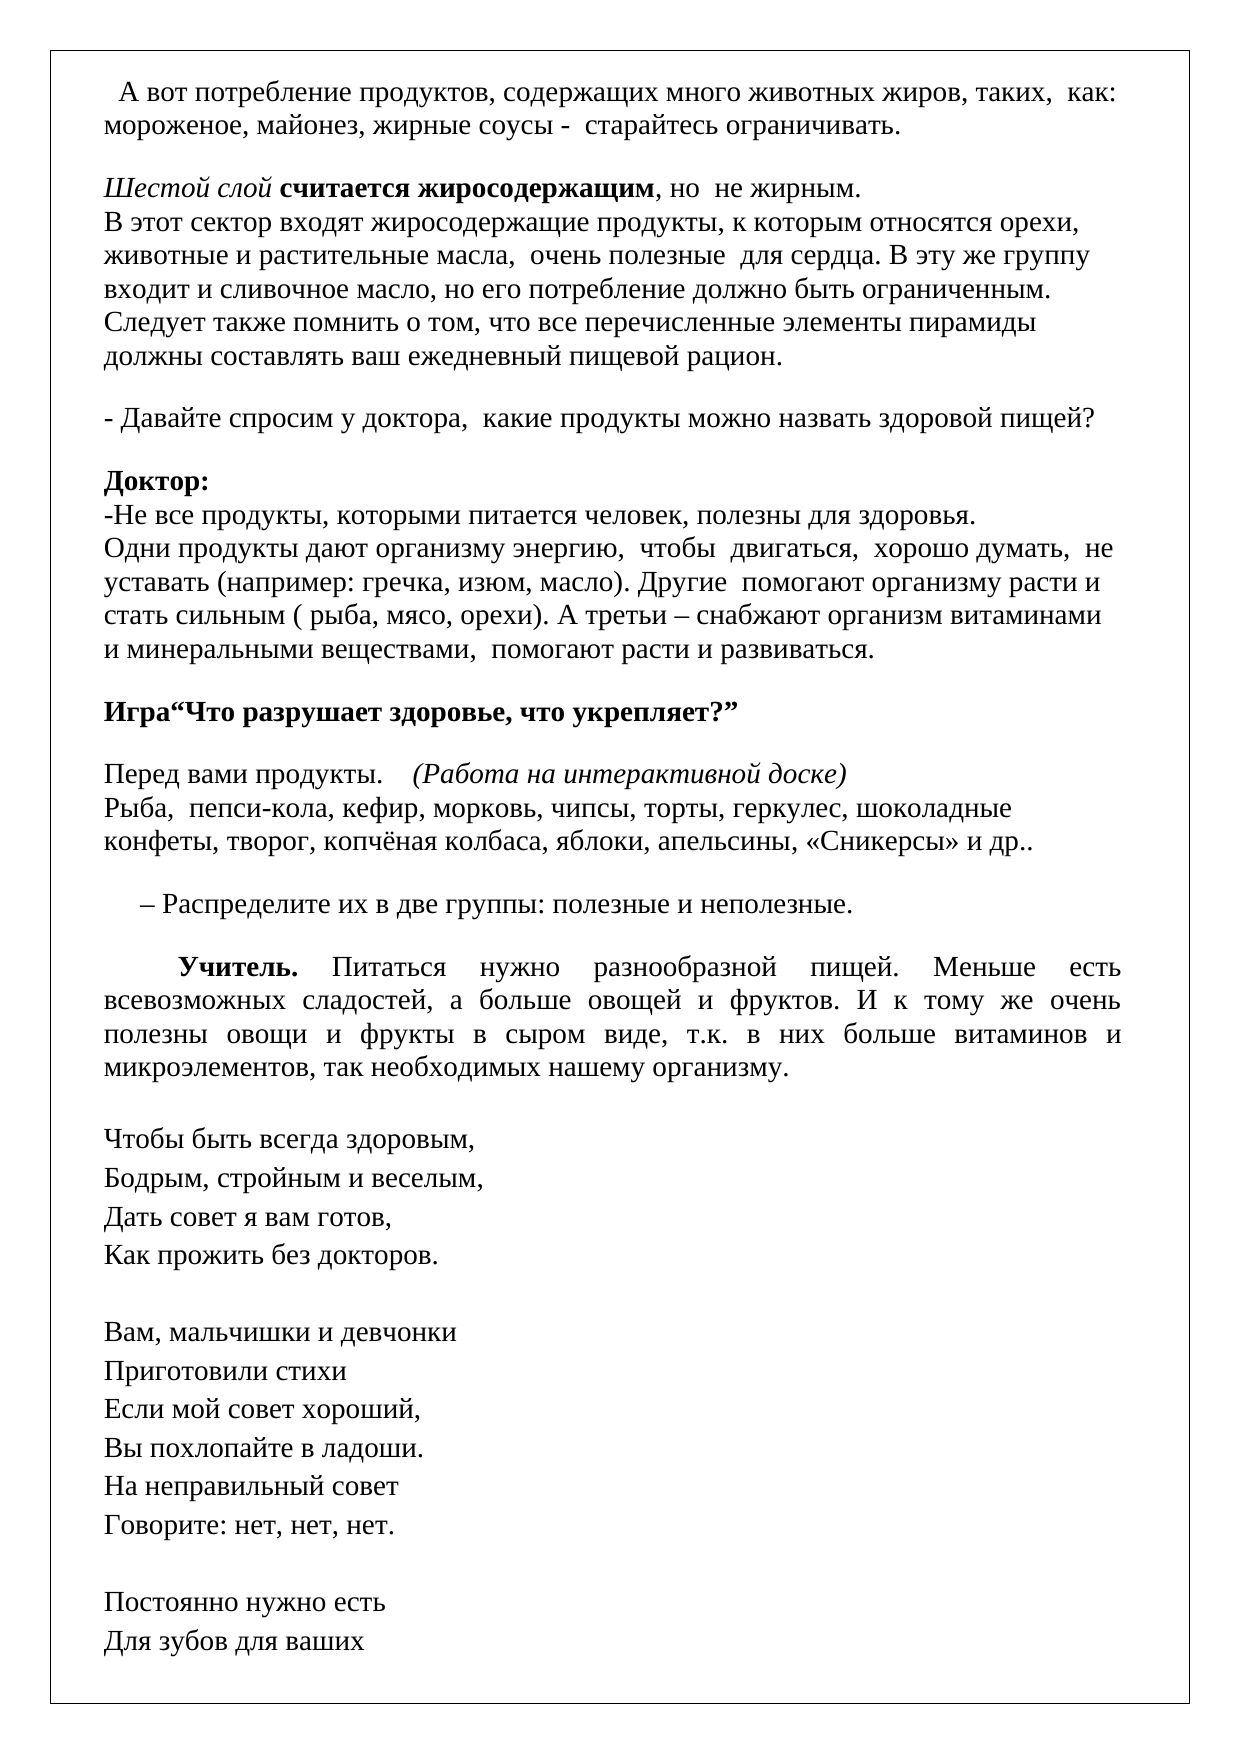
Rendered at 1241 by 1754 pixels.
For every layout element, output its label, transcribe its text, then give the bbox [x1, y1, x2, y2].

text Постоянно нужно есть [103, 1584, 1122, 1618]
text Вы похлопайте в ладоши. [103, 1430, 1122, 1463]
text Как прожить без докторов. [103, 1237, 1122, 1271]
text На неправильный совет [103, 1468, 1122, 1502]
text - Давайте спросим у доктора, какие продукты можно назвать здоровой пищей? [103, 401, 1122, 434]
text Чтобы быть всегда здоровым, [103, 1122, 1122, 1155]
text А вот потребление продуктов, содержащих много животных жиров, таких, как: мороженое, майонез, жирные соусы - старайтесь ограничивать. [103, 74, 1122, 141]
text Приготовили стихи [103, 1353, 1122, 1386]
text Дать совет я вам готов, [103, 1199, 1122, 1232]
text Говорите: нет, нет, нет. [103, 1507, 1122, 1541]
text -Не все продукты, которыми питается человек, полезны для здоровья. [103, 497, 1122, 530]
text Бодрым, стройным и веселым, [103, 1160, 1122, 1194]
text Одни продукты дают организму энергию, чтобы двигаться, хорошо думать, не уставать (например: гречка, изюм, масло). Другие помогают организму расти и стать сильным ( рыба, мясо, орехи). А третьи – снабжают организм витаминами и минеральными веществами, помогают расти и развиваться. [103, 530, 1122, 664]
text Перед вами продукты. (Работа на интерактивной доске) Рыба, пепси-кола, кефир, морковь, чипсы, торты, геркулес, шоколадные конфеты, творог, копчёная колбаса, яблоки, апельсины, «Сникерсы» и др.. [103, 756, 1122, 857]
text Для зубов для ваших [103, 1623, 1122, 1656]
list Учитель. Питаться нужно разнообразной пищей. Меньше есть всевозможных сладостей, а больше овощей и фруктов. И к тому же очень полезны овощи и фрукты в сыром виде, т.к. в них больше витаминов и микроэлементов, так необходимых нашему организму. [103, 949, 1122, 1083]
text – Распределите их в две группы: полезные и неполезные. [103, 886, 1122, 920]
text Если мой совет хороший, [103, 1391, 1122, 1425]
text Доктор: [103, 463, 1122, 497]
text Шестой слой считается жиросодержащим, но не жирным. В этот сектор входят жиросодержащие продукты, к которым относятся орехи, животные и растительные масла, очень полезные для сердца. В эту же группу входит и сливочное масло, но его потребление должно быть ограниченным. Следует также помнить о том, что все перечисленные элементы пирамиды должны составлять ваш ежедневный пищевой рацион. [103, 170, 1122, 371]
text Вам, мальчишки и девчонки [103, 1314, 1122, 1348]
text Игра“Что разрушает здоровье, что укрепляет?” [103, 694, 1122, 727]
